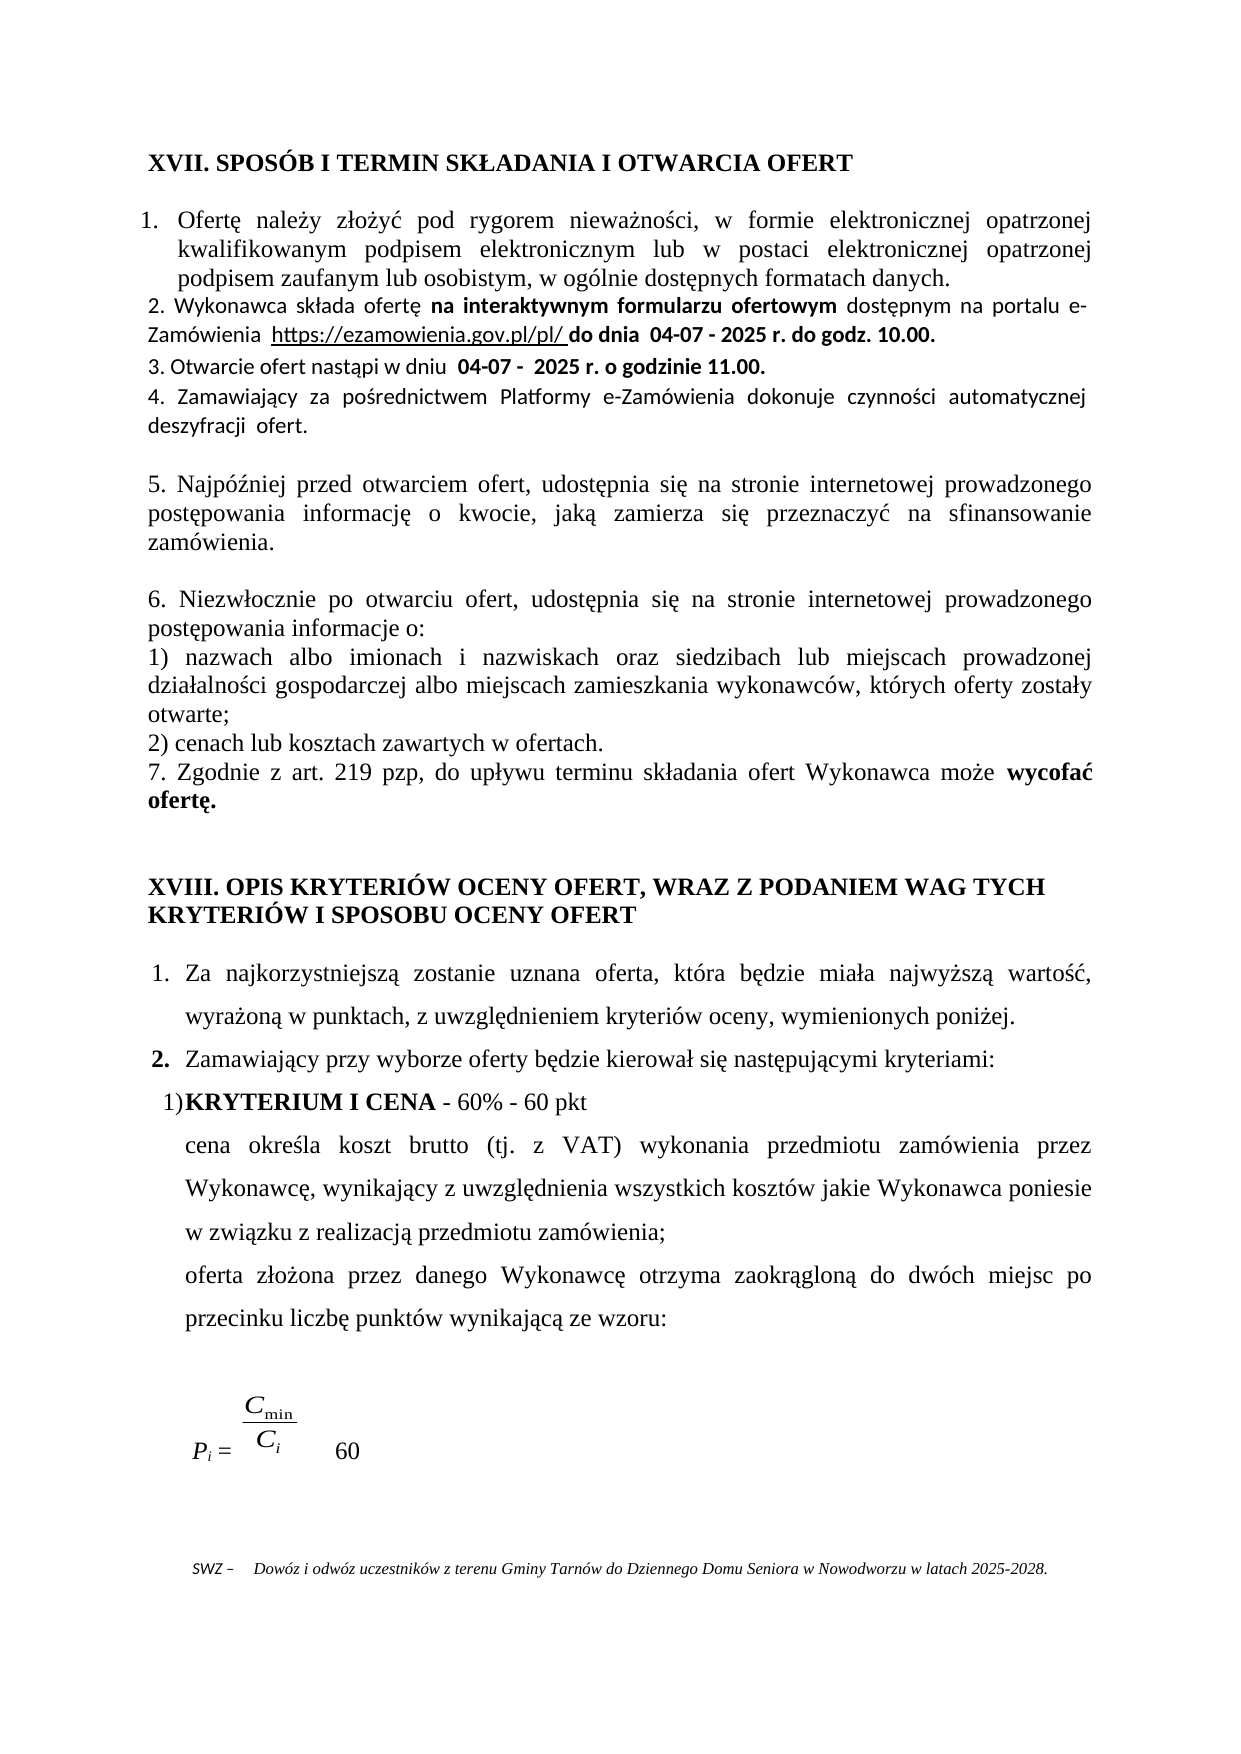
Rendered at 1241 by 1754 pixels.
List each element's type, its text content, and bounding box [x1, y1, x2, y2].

list KRYTERIUM I CENA - 60% - 60 pkt [162, 1087, 1093, 1116]
text XVIII. OPIS KRYTERIÓW OCENY OFERT, WRAZ Z PODANIEM WAG TYCH KRYTERIÓW I SPOSOBU OCENY OFERT [148, 872, 1093, 929]
list Zamawiający przy wyborze oferty będzie kierował się następującymi kryteriami: [170, 1044, 1093, 1073]
text cena określa koszt brutto (tj. z VAT) wykonania przedmiotu zamówienia przez Wykonawcę, wynikający z uwzględnienia wszystkich kosztów jakie Wykonawca poniesie w związku z realizacją przedmiotu zamówienia; [185, 1130, 1093, 1245]
text 6. Niezwłocznie po otwarciu ofert, udostępnia się na stronie internetowej prowadzonego postępowania informacje o: [148, 584, 1093, 642]
text 5. Najpóźniej przed otwarciem ofert, udostępnia się na stronie internetowej prowadzonego postępowania informację o kwocie, jaką zamierza się przeznaczyć na sfinansowanie zamówienia. [148, 469, 1093, 555]
list Za najkorzystniejszą zostanie uznana oferta, która będzie miała najwyższą wartość, wyrażoną w punktach, z uwzględnieniem kryteriów oceny, wymienionych poniżej. [170, 958, 1093, 1030]
text 1) nazwach albo imionach i nazwiskach oraz siedzibach lub miejscach prowadzonej działalności gospodarczej albo miejscach zamieszkania wykonawców, których oferty zostały otwarte; [148, 642, 1093, 728]
text 2. Wykonawca składa ofertę na interaktywnym formularzu ofertowym dostępnym na portalu e-Zamówienia https://ezamowienia.gov.pl/pl/ do dnia 04-07 - 2025 r. do godz. 10.00. [148, 291, 1088, 348]
list Ofertę należy złożyć pod rygorem nieważności, w formie elektronicznej opatrzonej kwalifikowanym podpisem elektronicznym lub w postaci elektronicznej opatrzonej podpisem zaufanym lub osobistym, w ogólnie dostępnych formatach danych. [140, 205, 1093, 291]
text 2) cenach lub kosztach zawartych w ofertach. [148, 728, 1093, 757]
text XVII. SPOSÓB I TERMIN SKŁADANIA I OTWARCIA OFERT [148, 148, 1093, 176]
text 7. Zgodnie z art. 219 pzp, do upływu terminu składania ofert Wykonawca może wycofać ofertę. [148, 757, 1093, 814]
text oferta złożona przez danego Wykonawcę otrzyma zaokrągloną do dwóch miejsc po przecinku liczbę punktów wynikającą ze wzoru: [185, 1260, 1093, 1332]
text 4. Zamawiający za pośrednictwem Platformy e-Zamówienia dokonuje czynności automatycznej deszyfracji ofert. [148, 382, 1088, 439]
text 3. Otwarcie ofert nastąpi w dniu 04-07 - 2025 r. o godzinie 11.00. [148, 352, 1088, 380]
text Pi =  60 [185, 1389, 1093, 1465]
